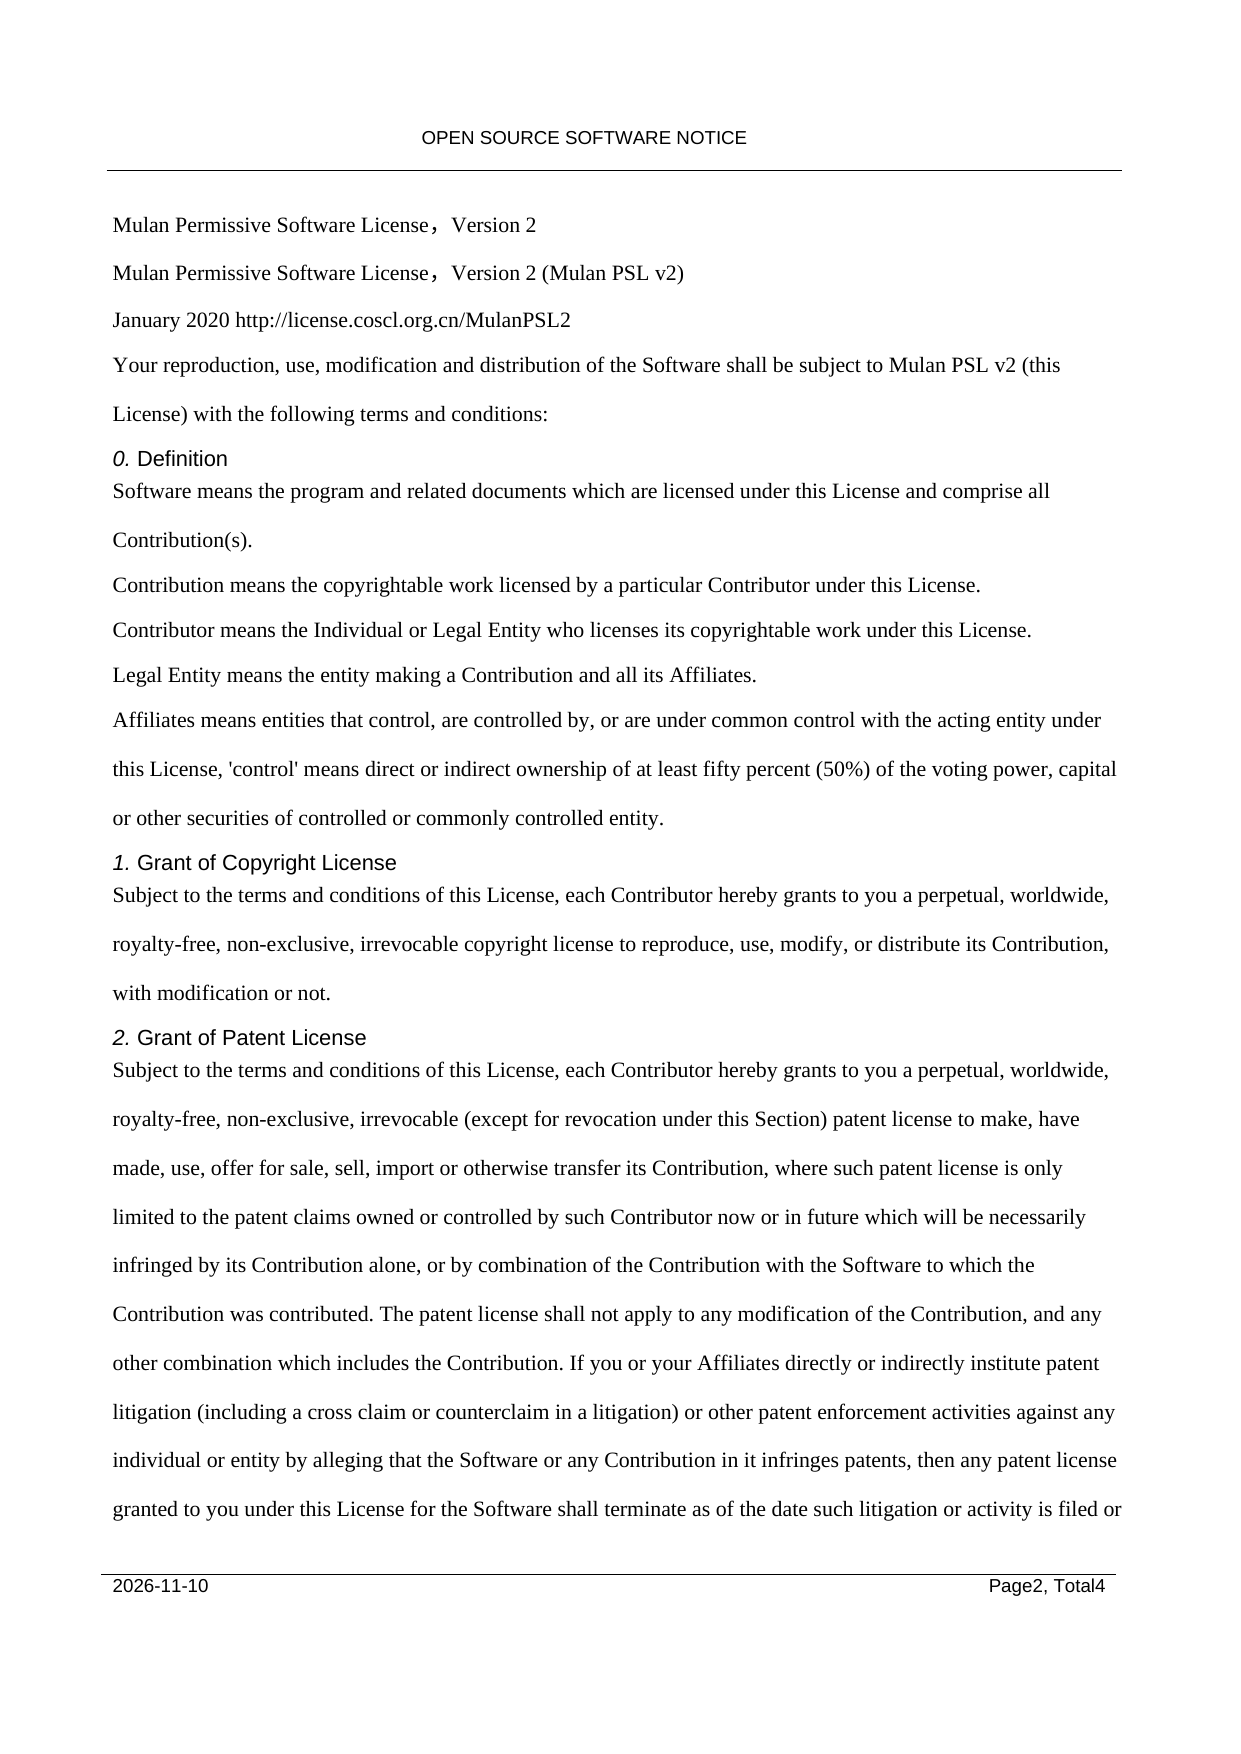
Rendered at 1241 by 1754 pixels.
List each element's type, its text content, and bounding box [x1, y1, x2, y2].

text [112, 1054, 1128, 1525]
text January 2020 http://license.coscl.org.cn/MulanPSL2 [112, 303, 1128, 336]
text 2. Grant of Patent License [112, 1021, 1128, 1054]
text Affiliates means entities that control, are controlled by, or are under common control with the acting entity under this License, 'control' means direct or indirect ownership of at least fifty percent (50%) of the voting power, capital or other securities of controlled or commonly controlled entity. [112, 704, 1128, 834]
text Legal Entity means the entity making a Contribution and all its Affiliates. [112, 658, 1128, 691]
text Contributor means the Individual or Legal Entity who licenses its copyrightable work under this License. [112, 613, 1128, 646]
text Your reproduction, use, modification and distribution of the Software shall be subject to Mulan PSL v2 (this License) with the following terms and conditions: [112, 348, 1128, 429]
text Contribution means the copyrightable work licensed by a particular Contributor under this License. [112, 568, 1128, 601]
text Mulan Permissive Software License，Version 2 (Mulan PSL v2) [112, 255, 1128, 287]
text Software means the program and related documents which are licensed under this License and comprise all Contribution(s). [112, 474, 1128, 556]
text Subject to the terms and conditions of this License, each Contributor hereby grants to you a perpetual, worldwide, royalty-free, non-exclusive, irrevocable copyright license to reproduce, use, modify, or distribute its Contribution, with modification or not. [112, 879, 1128, 1009]
text 1. Grant of Copyright License [112, 846, 1128, 879]
text Mulan Permissive Software License，Version 2 [112, 206, 1128, 239]
text 0. Definition [112, 442, 1128, 474]
